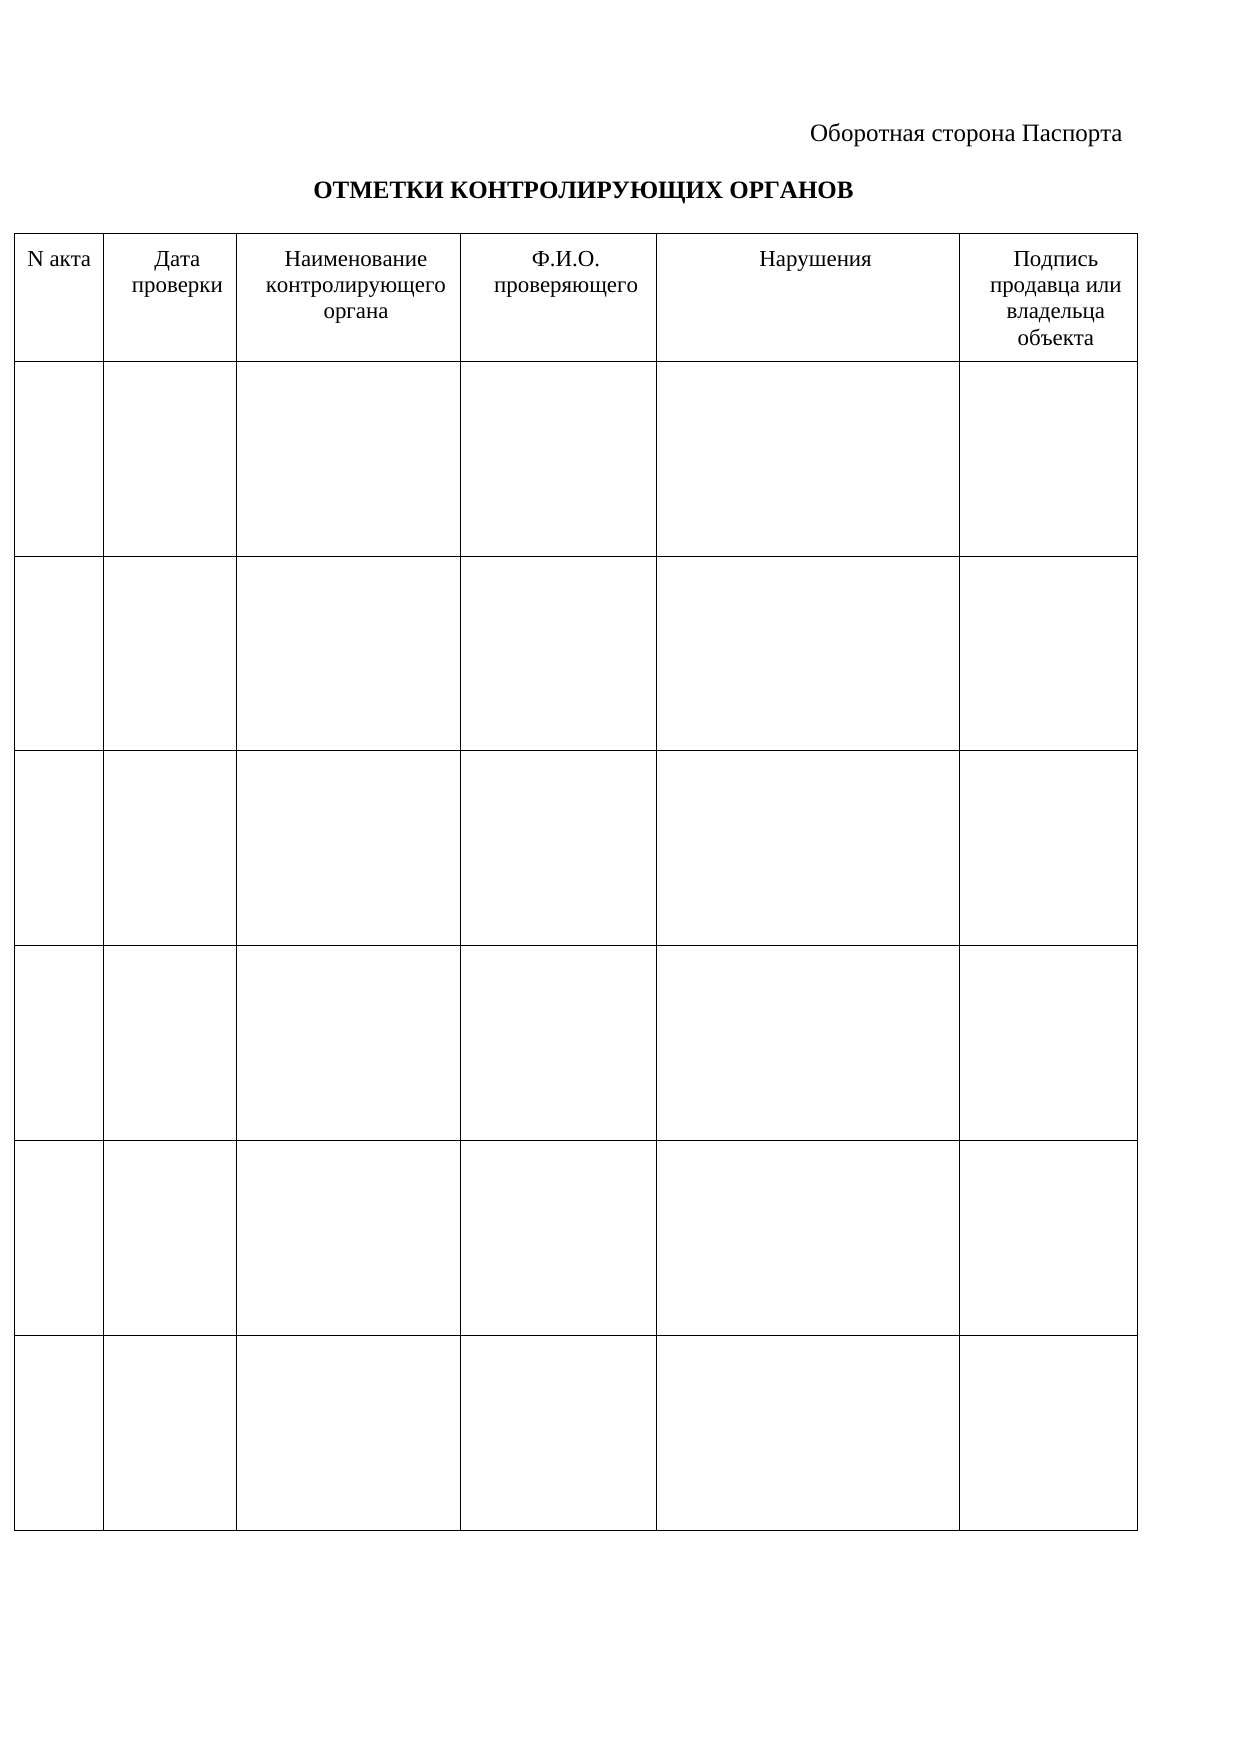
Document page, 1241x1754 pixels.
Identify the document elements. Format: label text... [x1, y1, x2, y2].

table_cell [237, 362, 460, 556]
table_cell [15, 362, 103, 556]
table_cell [15, 946, 103, 1140]
table_cell [657, 1336, 959, 1529]
table_cell [461, 557, 656, 750]
table_cell [461, 751, 656, 945]
table_header Ф.И.О. проверяющего [461, 234, 656, 361]
table_header Дата проверки [104, 234, 236, 361]
table_cell [657, 751, 959, 945]
table_cell [657, 1141, 959, 1335]
table_cell [237, 1141, 460, 1335]
table_cell [15, 1141, 103, 1335]
table_cell [960, 946, 1137, 1140]
table_cell [104, 751, 236, 945]
table_cell [15, 557, 103, 750]
title ОТМЕТКИ КОНТРОЛИРУЮЩИХ ОРГАНОВ [44, 176, 1122, 204]
table_cell [461, 1336, 656, 1529]
table_cell [657, 557, 959, 750]
table_cell [104, 1141, 236, 1335]
table_cell [237, 557, 460, 750]
table_cell [104, 362, 236, 556]
table_cell [237, 751, 460, 945]
table_cell [960, 557, 1137, 750]
table_header Нарушения [657, 234, 959, 361]
table_cell [657, 946, 959, 1140]
table_cell [657, 362, 959, 556]
table_cell [461, 946, 656, 1140]
table_header Подпись продавца или владельца объекта [960, 234, 1137, 361]
table_cell [15, 751, 103, 945]
table_cell [461, 362, 656, 556]
table_cell [960, 362, 1137, 556]
table_cell [960, 1141, 1137, 1335]
table_cell [237, 946, 460, 1140]
table_cell [960, 751, 1137, 945]
table_cell [104, 1336, 236, 1529]
table_header Наименование контролирующего органа [237, 234, 460, 361]
table_cell [960, 1336, 1137, 1529]
text Оборотная сторона Паспорта [133, 118, 1122, 147]
table_cell [15, 1336, 103, 1529]
table_cell [237, 1336, 460, 1529]
table_cell [104, 946, 236, 1140]
table_header N акта [15, 234, 103, 361]
table_cell [104, 557, 236, 750]
table_cell [461, 1141, 656, 1335]
